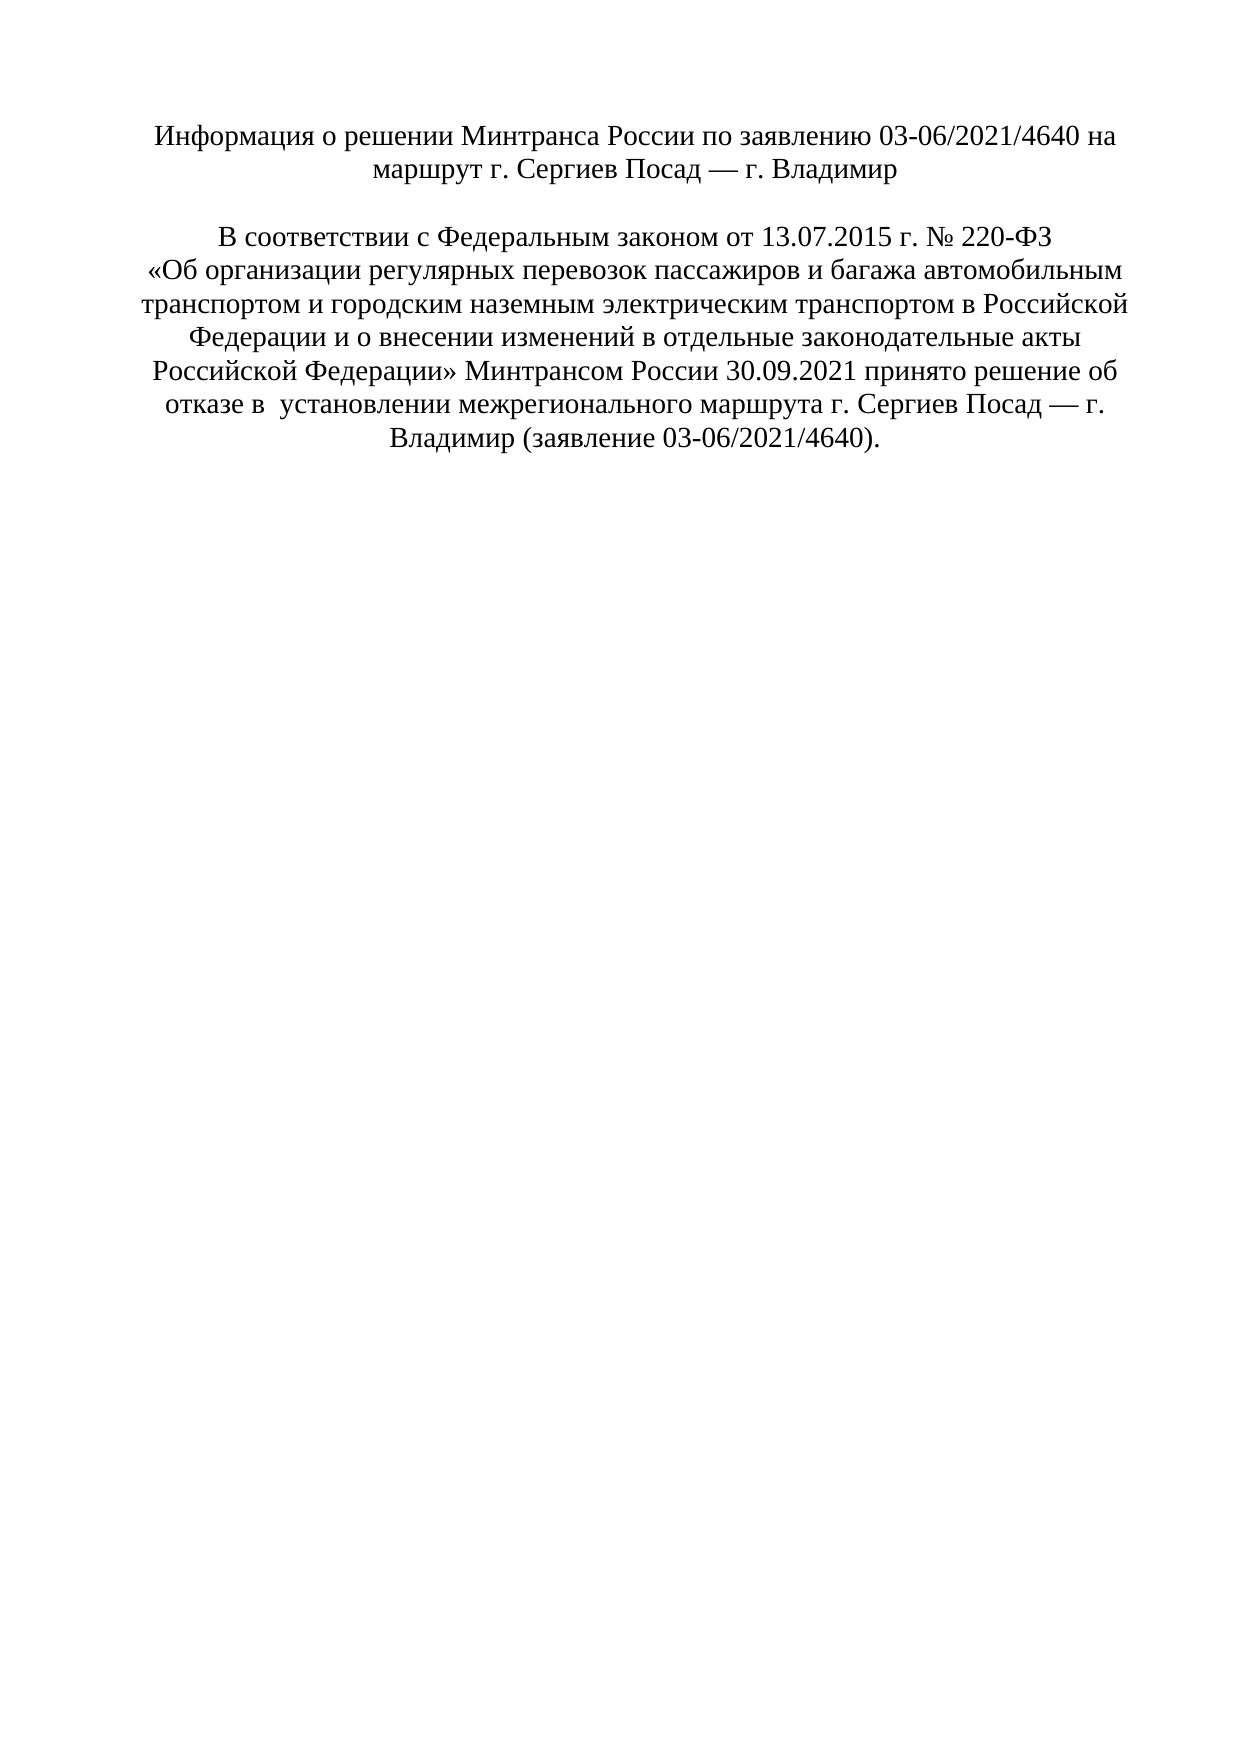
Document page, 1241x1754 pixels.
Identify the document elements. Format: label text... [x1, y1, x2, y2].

text Информация о решении Минтранса России по заявлению 03-06/2021/4640 на маршрут г. Сергиев Посад — г. Владимир [118, 118, 1152, 185]
text В соответствии с Федеральным законом от 13.07.2015 г. № 220-ФЗ «Об организации регулярных перевозок пассажиров и багажа автомобильным транспортом и городским наземным электрическим транспортом в Российской Федерации и о внесении изменений в отдельные законодательные акты Российской Федерации» Минтрансом России 30.09.2021 принято решение об отказе в установлении межрегионального маршрута г. Сергиев Посад — г. Владимир (заявление 03-06/2021/4640). [118, 219, 1152, 453]
